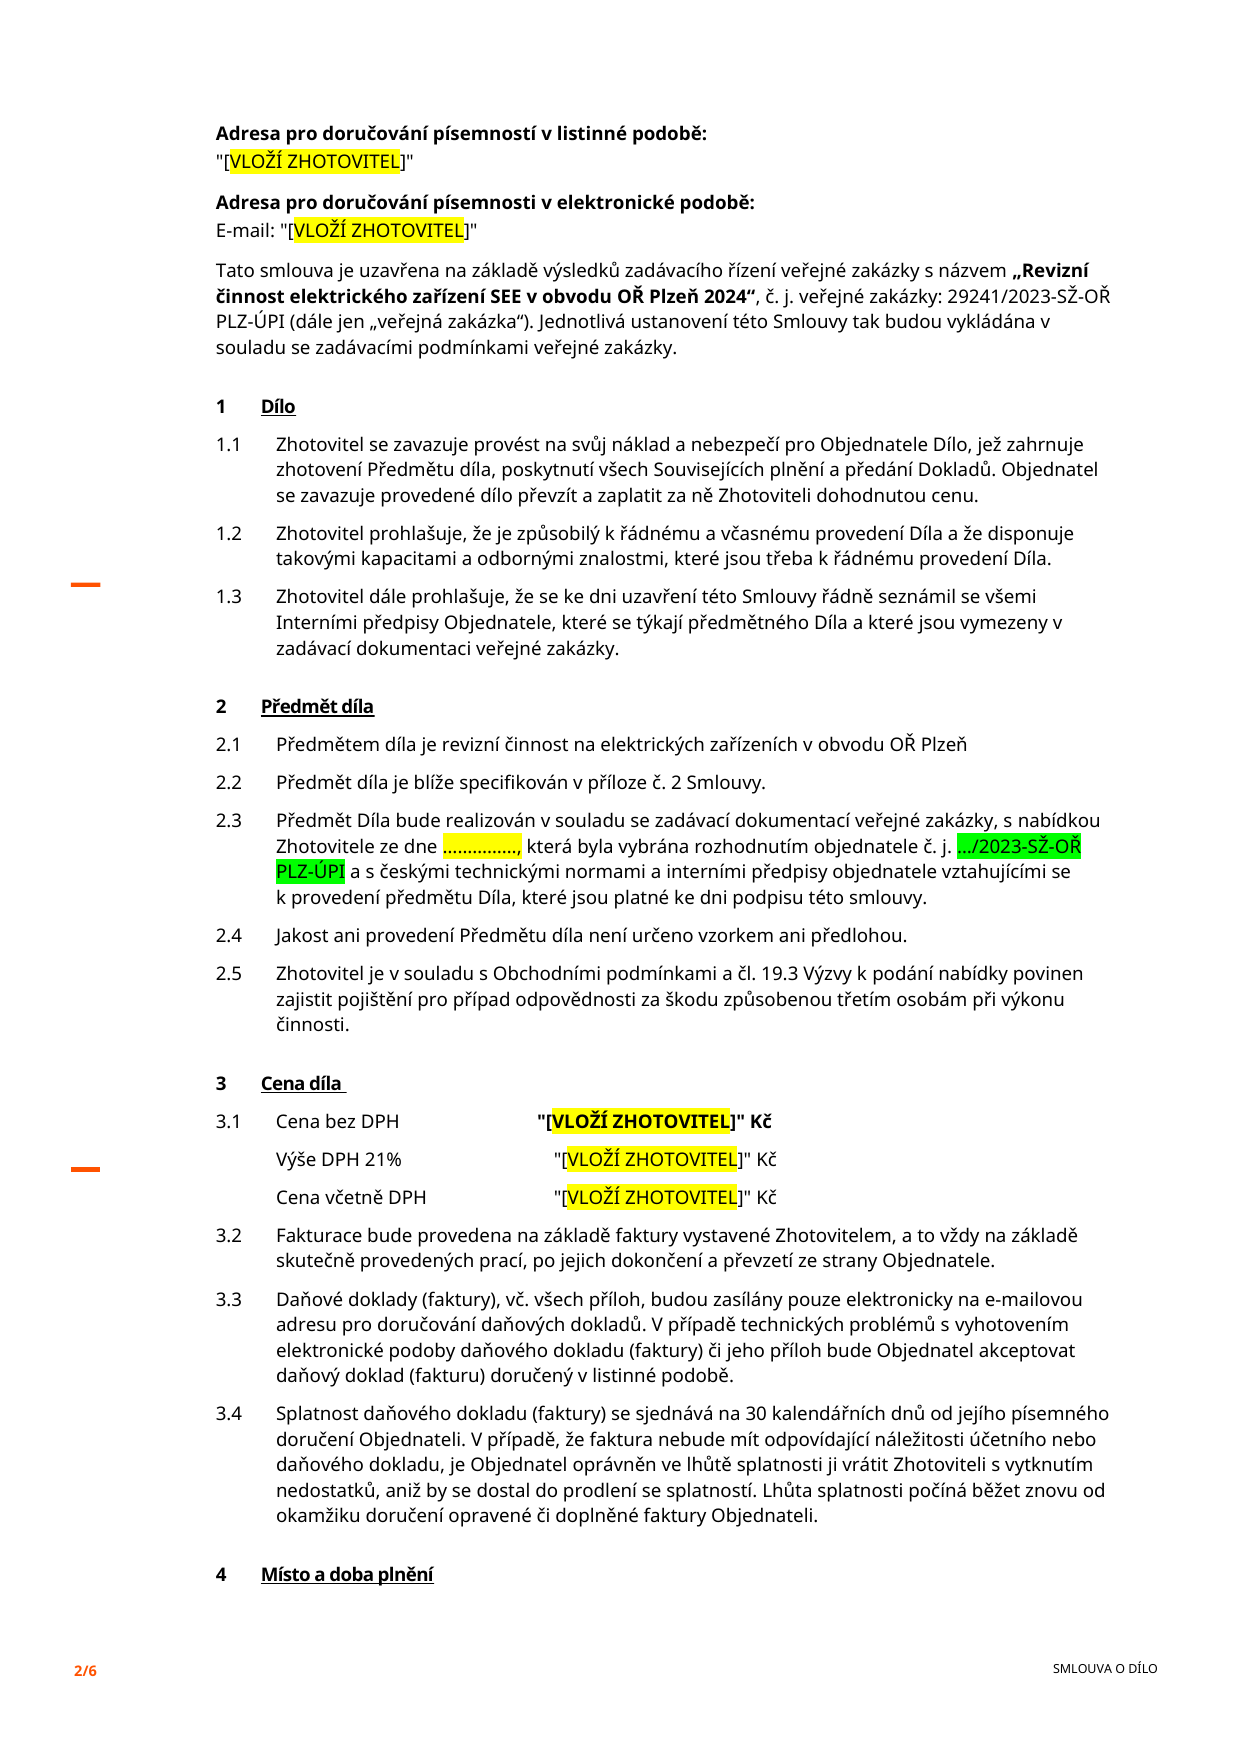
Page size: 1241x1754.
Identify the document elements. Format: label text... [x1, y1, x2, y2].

text E-mail: "[VLOŽÍ ZHOTOVITEL]" [464, 217, 1122, 243]
subtitle Daňové doklady (faktury), vč. všech příloh, budou zasílány pouze elektronicky na e-mailovou adresu pro doručování daňových dokladů. V případě technických problémů s vyhotovením elektronické podoby daňového dokladu (faktury) či jeho příloh bude Objednatel akceptovat daňový doklad (fakturu) doručený v listinné podobě. [216, 1286, 1122, 1388]
subtitle Cena díla [216, 1070, 1122, 1096]
text Výše DPH 21% "[VLOŽÍ ZHOTOVITEL]" Kč [737, 1146, 1122, 1172]
subtitle Zhotovitel se zavazuje provést na svůj náklad a nebezpečí pro Objednatele Dílo, jež zahrnuje zhotovení Předmětu díla, poskytnutí všech Souvisejících plnění a předání Dokladů. Objednatel se zavazuje provedené dílo převzít a zaplatit za ně Zhotoviteli dohodnutou cenu. [216, 431, 1122, 508]
subtitle Předmětem díla je revizní činnost na elektrických zařízeních v obvodu OŘ Plzeň [216, 732, 1122, 757]
subtitle Předmět díla je blíže specifikován v příloze č. 2 Smlouvy. [216, 770, 1122, 795]
text Cena včetně DPH "[VLOŽÍ ZHOTOVITEL]" Kč [737, 1184, 1122, 1210]
subtitle Zhotovitel prohlašuje, že je způsobilý k řádnému a včasnému provedení Díla a že disponuje takovými kapacitami a odbornými znalostmi, které jsou třeba k řádnému provedení Díla. [216, 520, 1122, 571]
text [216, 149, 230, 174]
text Adresa pro doručování písemností v listinné podobě: [216, 121, 1122, 146]
text "[VLOŽÍ ZHOTOVITEL]" [400, 149, 1122, 174]
text Tato smlouva je uzavřena na základě výsledků zadávacího řízení veřejné zakázky s názvem „Revizní činnost elektrického zařízení SEE v obvodu OŘ Plzeň 2024“, č. j. veřejné zakázky: 29241/2023-SŽ-OŘ PLZ-ÚPI (dále jen „veřejná zakázka“). Jednotlivá ustanovení této Smlouvy tak budou vykládána v souladu se zadávacími podmínkami veřejné zakázky. [216, 258, 1122, 360]
subtitle Dílo [216, 393, 1122, 419]
subtitle Předmět Díla bude realizován v souladu se zadávací dokumentací veřejné zakázky, s nabídkou Zhotovitele ze dne ……………, která byla vybrána rozhodnutím objednatele č. j. …/2023-SŽ-OŘ PLZ-ÚPI a s českými technickými normami a interními předpisy objednatele vztahujícími se k provedení předmětu Díla, které jsou platné ke dni podpisu této smlouvy. [216, 808, 1122, 910]
text Výše DPH 21% "[VLOŽÍ ZHOTOVITEL]" Kč [276, 1146, 567, 1172]
text Cena včetně DPH "[VLOŽÍ ZHOTOVITEL]" Kč [276, 1184, 567, 1210]
subtitle Zhotovitel je v souladu s Obchodními podmínkami a čl. 19.3 Výzvy k podání nabídky povinen zajistit pojištění pro případ odpovědnosti za škodu způsobenou třetím osobám při výkonu činnosti. [216, 960, 1122, 1037]
subtitle Cena bez DPH "[VLOŽÍ ZHOTOVITEL]" Kč [730, 1108, 1122, 1134]
text E-mail: "[VLOŽÍ ZHOTOVITEL]" [216, 217, 294, 243]
subtitle Zhotovitel dále prohlašuje, že se ke dni uzavření této Smlouvy řádně seznámil se všemi Interními předpisy Objednatele, které se týkají předmětného Díla a které jsou vymezeny v zadávací dokumentaci veřejné zakázky. [216, 584, 1122, 660]
subtitle Jakost ani provedení Předmětu díla není určeno vzorkem ani předlohou. [216, 922, 1122, 948]
subtitle Místo a doba plnění [216, 1561, 1122, 1587]
subtitle Fakturace bude provedena na základě faktury vystavené Zhotovitelem, a to vždy na základě skutečně provedených prací, po jejich dokončení a převzetí ze strany Objednatele. [216, 1222, 1122, 1273]
subtitle Splatnost daňového dokladu (faktury) se sjednává na 30 kalendářních dnů od jejího písemného doručení Objednateli. V případě, že faktura nebude mít odpovídající náležitosti účetního nebo daňového dokladu, je Objednatel oprávněn ve lhůtě splatnosti ji vrátit Zhotoviteli s vytknutím nedostatků, aniž by se dostal do prodlení se splatností. Lhůta splatnosti počíná běžet znovu od okamžiku doručení opravené či doplněné faktury Objednateli. [216, 1400, 1122, 1528]
text Adresa pro doručování písemnosti v elektronické podobě: [216, 189, 1122, 215]
subtitle Předmět díla [216, 694, 1122, 719]
subtitle Cena bez DPH "[VLOŽÍ ZHOTOVITEL]" Kč [216, 1108, 552, 1134]
